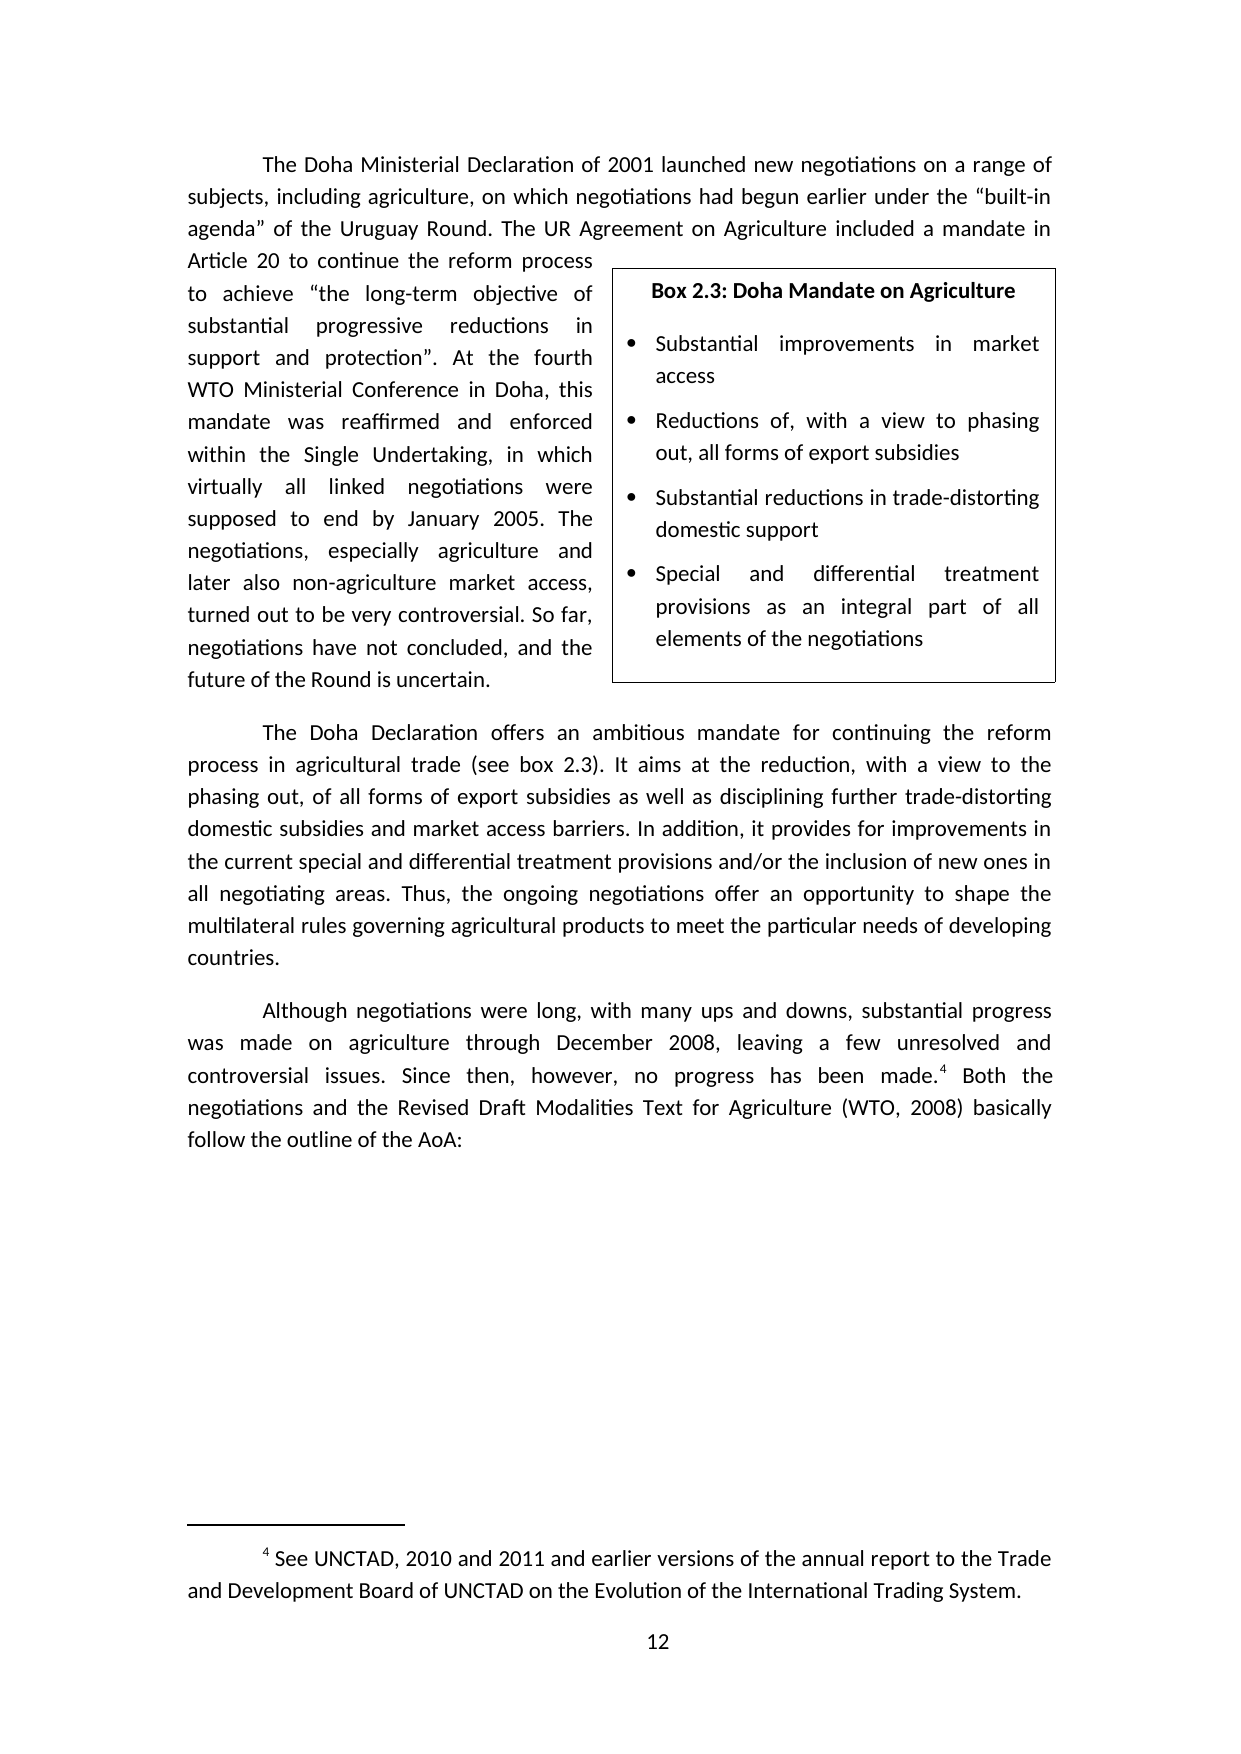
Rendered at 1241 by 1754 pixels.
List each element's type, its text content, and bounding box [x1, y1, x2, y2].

text The Doha Declaration offers an ambitious mandate for continuing the reform process in agricultural trade (see box 2.3). It aims at the reduction, with a view to the phasing out, of all forms of export subsidies as well as disciplining further trade-distorting domestic subsidies and market access barriers. In addition, it provides for improvements in the current special and differential treatment provisions and/or the inclusion of new ones in all negotiating areas. Thus, the ongoing negotiations offer an opportunity to shape the multilateral rules governing agricultural products to meet the particular needs of developing countries. [187, 718, 1053, 971]
list The Doha Ministerial Declaration of 2001 launched new negotiations on a range of subjects, including agriculture, on which negotiations had begun earlier under the “built-in agenda” of the Uruguay Round. The UR Agreement on Agriculture included a mandate in Article 20 to continue the reform process to achieve “the long-term objective of substantial progressive reductions in support and protection”. At the fourth WTO Ministerial Conference in Doha, this mandate was reaffirmed and enforced within the Single Undertaking, in which virtually all linked negotiations were supposed to end by January 2005. The negotiations, especially agriculture and later also non-agriculture market access, turned out to be very controversial. So far, negotiations have not concluded, and the future of the Round is uncertain. [187, 150, 1053, 693]
text Although negotiations were long, with many ups and downs, substantial progress was made on agriculture through December 2008, leaving a few unresolved and controversial issues. Since then, however, no progress has been made. Both the negotiations and the Revised Draft Modalities Text for Agriculture (WTO, 2008) basically follow the outline of the AoA: [187, 996, 1053, 1153]
